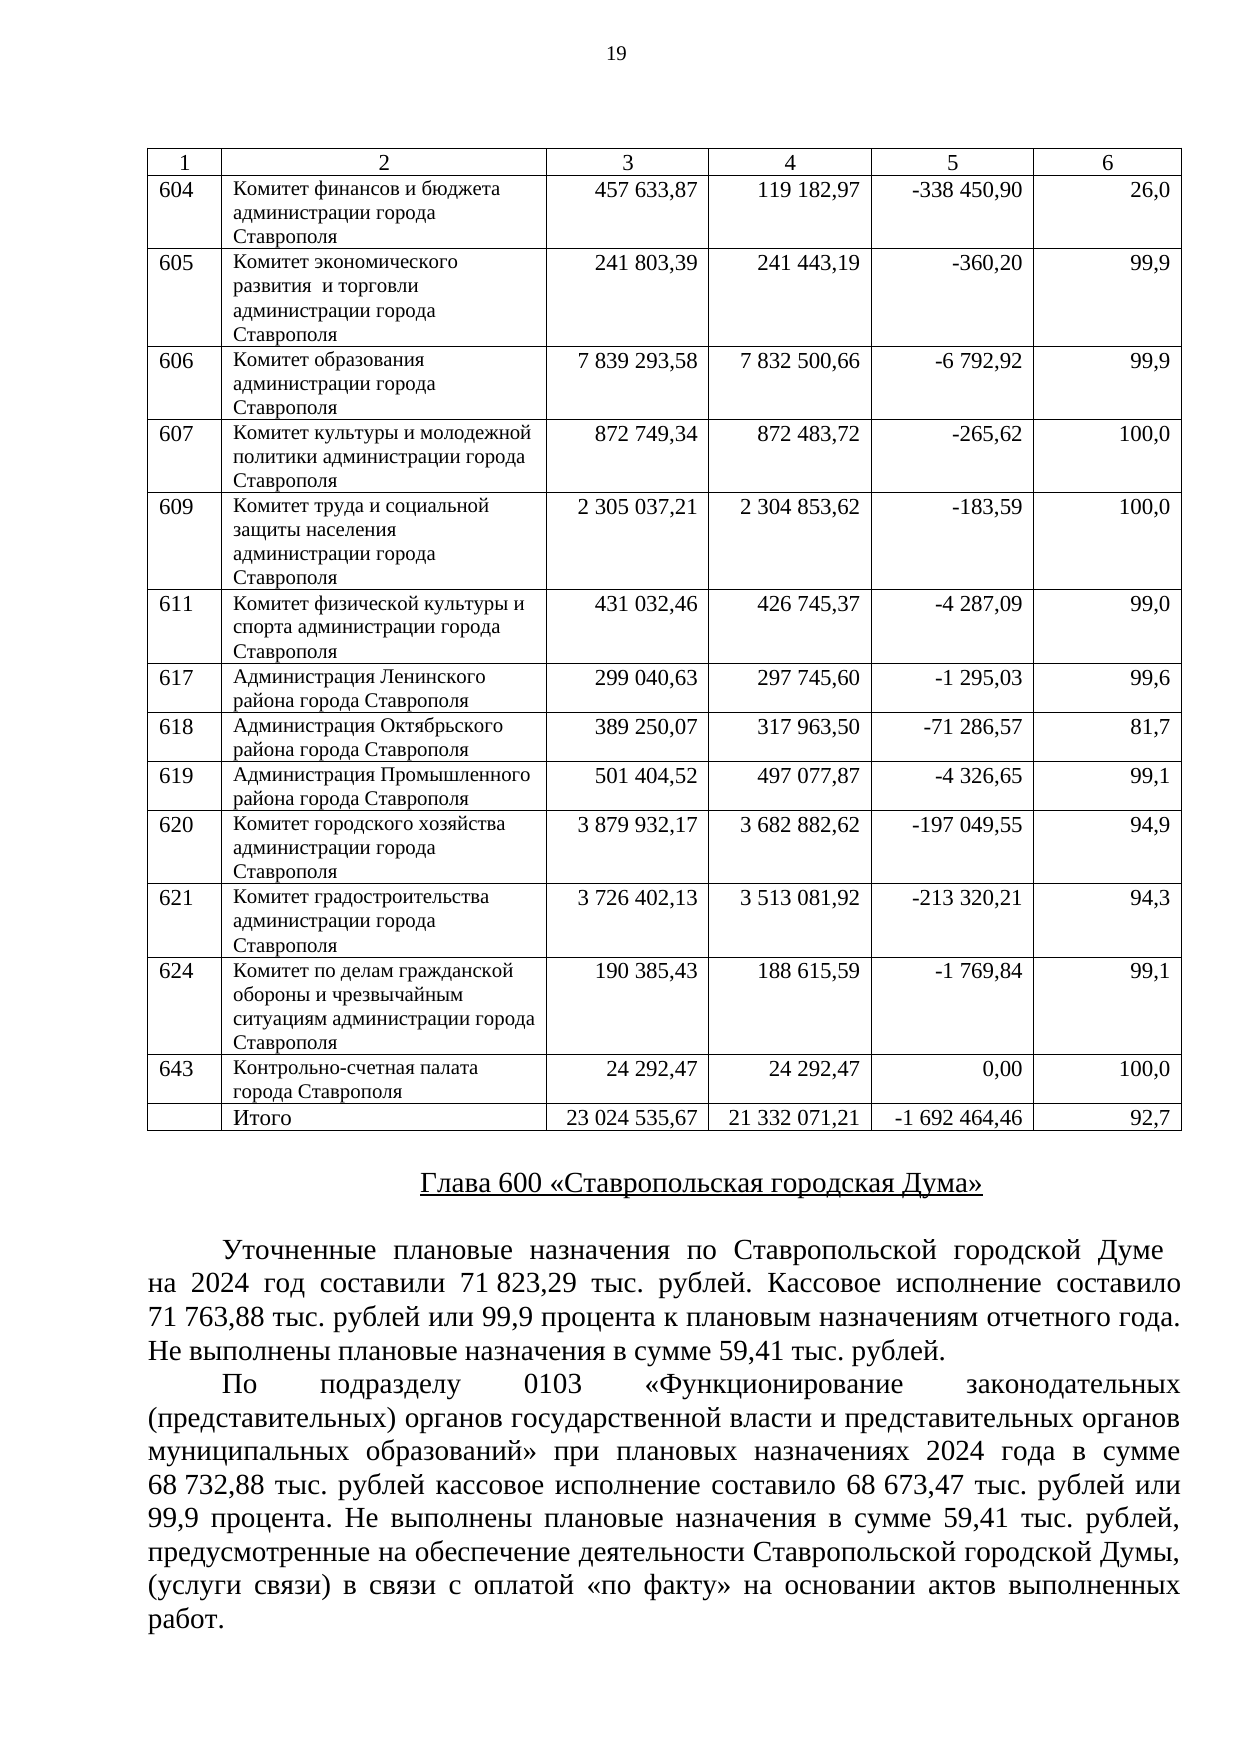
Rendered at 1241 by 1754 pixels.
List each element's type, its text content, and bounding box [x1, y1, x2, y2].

table_cell 618 [148, 713, 221, 761]
table_cell Комитет труда и социальной защиты населения администрации города Ставрополя [222, 493, 546, 589]
table_header 4 [709, 149, 871, 175]
table_cell Администрация Промышленного района города Ставрополя [222, 762, 546, 810]
table_cell 100,0 [1034, 420, 1181, 492]
table_cell 0,00 [872, 1055, 1033, 1103]
table_cell 317 963,50 [709, 713, 871, 761]
table_cell 611 [148, 590, 221, 663]
table_cell [148, 1104, 221, 1130]
table_cell 24 292,47 [709, 1055, 871, 1103]
table_cell 241 443,19 [709, 249, 871, 346]
table_cell 3 513 081,92 [709, 884, 871, 957]
table_cell 99,1 [1034, 762, 1181, 810]
table_cell Итого [222, 1104, 546, 1130]
table_cell Комитет физической культуры и спорта администрации города Ставрополя [222, 590, 546, 663]
table_cell -1 769,84 [872, 958, 1033, 1054]
table_cell 872 483,72 [709, 420, 871, 492]
table_cell -183,59 [872, 493, 1033, 589]
table_cell 619 [148, 762, 221, 810]
table_cell Комитет градостроительства администрации города Ставрополя [222, 884, 546, 957]
table_cell 23 024 535,67 [547, 1104, 708, 1130]
table_cell -197 049,55 [872, 811, 1033, 883]
table_cell 643 [148, 1055, 221, 1103]
table_cell 457 633,87 [547, 176, 708, 248]
table_cell 188 615,59 [709, 958, 871, 1054]
table_cell Администрация Октябрьского района города Ставрополя [222, 713, 546, 761]
table_cell 2 305 037,21 [547, 493, 708, 589]
table_cell -338 450,90 [872, 176, 1033, 248]
table_cell 92,7 [1034, 1104, 1181, 1130]
table_cell 21 332 071,21 [709, 1104, 871, 1130]
table_cell Комитет финансов и бюджета администрации города Ставрополя [222, 176, 546, 248]
table_cell Комитет городского хозяйства администрации города Ставрополя [222, 811, 546, 883]
table_cell 94,3 [1034, 884, 1181, 957]
table_cell 99,9 [1034, 347, 1181, 419]
table_cell 872 749,34 [547, 420, 708, 492]
table_cell 497 077,87 [709, 762, 871, 810]
table_cell -4 326,65 [872, 762, 1033, 810]
table_cell -1 295,03 [872, 664, 1033, 712]
table_header 6 [1034, 149, 1181, 175]
table_cell 3 879 932,17 [547, 811, 708, 883]
text Глава 600 «Ставропольская городская Дума» [148, 1165, 1181, 1198]
table_cell 99,6 [1034, 664, 1181, 712]
table_cell Контрольно-счетная палата города Ставрополя [222, 1055, 546, 1103]
table_cell 7 832 500,66 [709, 347, 871, 419]
table_cell 605 [148, 249, 221, 346]
table_cell 26,0 [1034, 176, 1181, 248]
table_cell 94,9 [1034, 811, 1181, 883]
table_cell 3 682 882,62 [709, 811, 871, 883]
table_header 2 [222, 149, 546, 175]
table_cell 299 040,63 [547, 664, 708, 712]
text Уточненные плановые назначения по Ставропольской городской Думе на 2024 год составили 71 823,29 тыс. рублей. Кассовое исполнение составило 71 763,88 тыс. рублей или 99,9 процента к плановым назначениям отчетного года. Не выполнены плановые назначения в сумме 59,41 тыс. рублей. [148, 1232, 1181, 1366]
text По подразделу 0103 «Функционирование законодательных (представительных) органов государственной власти и представительных органов муниципальных образований» при плановых назначениях 2024 года в сумме 68 732,88 тыс. рублей кассовое исполнение составило 68 673,47 тыс. рублей или 99,9 процента. Не выполнены плановые назначения в сумме 59,41 тыс. рублей, предусмотренные на обеспечение деятельности Ставропольской городской Думы, (услуги связи) в связи с оплатой «по факту» на основании актов выполненных работ. [148, 1366, 1181, 1634]
table_cell -265,62 [872, 420, 1033, 492]
table_cell 100,0 [1034, 1055, 1181, 1103]
table_cell 607 [148, 420, 221, 492]
table_cell 24 292,47 [547, 1055, 708, 1103]
table_cell 99,1 [1034, 958, 1181, 1054]
table_cell 119 182,97 [709, 176, 871, 248]
table_cell 3 726 402,13 [547, 884, 708, 957]
table_cell -1 692 464,46 [872, 1104, 1033, 1130]
table_cell 609 [148, 493, 221, 589]
table_cell 620 [148, 811, 221, 883]
table_cell 604 [148, 176, 221, 248]
table_cell 617 [148, 664, 221, 712]
table_cell 624 [148, 958, 221, 1054]
table_cell 99,0 [1034, 590, 1181, 663]
table_cell 7 839 293,58 [547, 347, 708, 419]
table_cell 99,9 [1034, 249, 1181, 346]
table_header 3 [547, 149, 708, 175]
table_cell 606 [148, 347, 221, 419]
table_cell 501 404,52 [547, 762, 708, 810]
table_cell 426 745,37 [709, 590, 871, 663]
table_header 5 [872, 149, 1033, 175]
table_cell 241 803,39 [547, 249, 708, 346]
table_cell Администрация Ленинского района города Ставрополя [222, 664, 546, 712]
table_cell 389 250,07 [547, 713, 708, 761]
table_cell -360,20 [872, 249, 1033, 346]
table_cell -6 792,92 [872, 347, 1033, 419]
table_cell Комитет экономического развития и торговли администрации города Ставрополя [222, 249, 546, 346]
table_cell 2 304 853,62 [709, 493, 871, 589]
table_cell -71 286,57 [872, 713, 1033, 761]
table_cell 431 032,46 [547, 590, 708, 663]
table_cell 297 745,60 [709, 664, 871, 712]
table_cell 100,0 [1034, 493, 1181, 589]
table_cell Комитет образования администрации города Ставрополя [222, 347, 546, 419]
table_cell 621 [148, 884, 221, 957]
table_cell 81,7 [1034, 713, 1181, 761]
table_cell 190 385,43 [547, 958, 708, 1054]
table_cell Комитет культуры и молодежной политики администрации города Ставрополя [222, 420, 546, 492]
table_cell -4 287,09 [872, 590, 1033, 663]
table_cell -213 320,21 [872, 884, 1033, 957]
table_cell Комитет по делам гражданской обороны и чрезвычайным ситуациям администрации города Ставрополя [222, 958, 546, 1054]
table_header 1 [148, 149, 221, 175]
